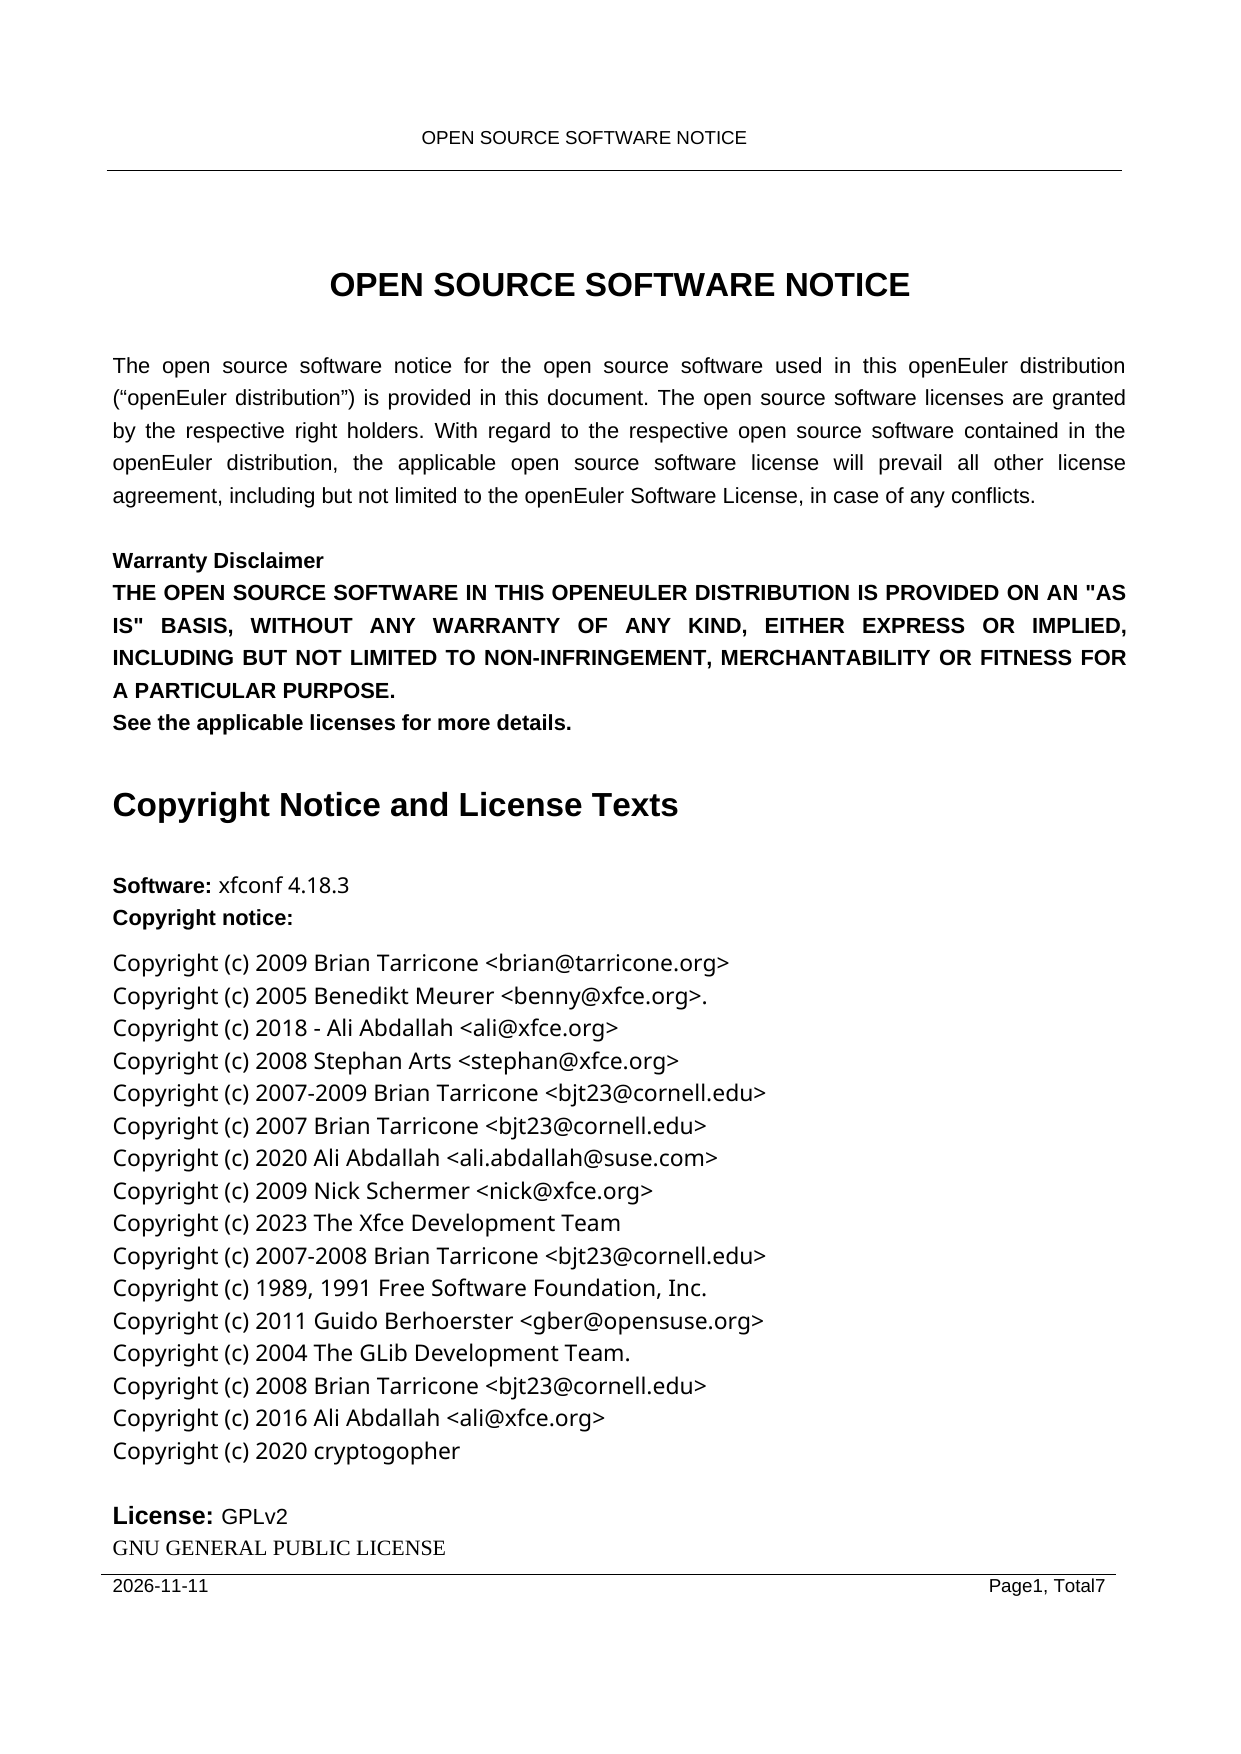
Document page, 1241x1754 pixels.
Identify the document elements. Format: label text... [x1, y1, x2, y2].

text License: GPLv2 [112, 1499, 1128, 1532]
text Warranty Disclaimer [112, 544, 1128, 576]
text OPEN SOURCE SOFTWARE NOTICE [112, 251, 1128, 316]
text Copyright notice: [112, 901, 1128, 934]
text THE OPEN SOURCE SOFTWARE IN THIS OPENEULER DISTRIBUTION IS PROVIDED ON AN "AS IS" BASIS, WITHOUT ANY WARRANTY OF ANY KIND, EITHER EXPRESS OR IMPLIED, INCLUDING BUT NOT LIMITED TO NON-INFRINGEMENT, MERCHANTABILITY OR FITNESS FOR A PARTICULAR PURPOSE. See the applicable licenses for more details. [112, 576, 1128, 739]
text Copyright (c) 2009 Brian Tarricone <brian@tarricone.org> Copyright (c) 2005 Benedikt Meurer <benny@xfce.org>. Copyright (c) 2018 - Ali Abdallah <ali@xfce.org> Copyright (c) 2008 Stephan Arts <stephan@xfce.org> Copyright (c) 2007-2009 Brian Tarricone <bjt23@cornell.edu> Copyright (c) 2007 Brian Tarricone <bjt23@cornell.edu> Copyright (c) 2020 Ali Abdallah <ali.abdallah@suse.com> Copyright (c) 2009 Nick Schermer <nick@xfce.org> Copyright (c) 2023 The Xfce Development Team Copyright (c) 2007-2008 Brian Tarricone <bjt23@cornell.edu> Copyright (c) 1989, 1991 Free Software Foundation, Inc. Copyright (c) 2011 Guido Berhoerster <gber@opensuse.org> Copyright (c) 2004 The GLib Development Team. Copyright (c) 2008 Brian Tarricone <bjt23@cornell.edu> Copyright (c) 2016 Ali Abdallah <ali@xfce.org> Copyright (c) 2020 cryptogopher [112, 947, 1128, 1499]
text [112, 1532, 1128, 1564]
text Copyright Notice and License Texts [112, 771, 1128, 836]
text The open source software notice for the open source software used in this openEuler distribution (“openEuler distribution”) is provided in this document. The open source software licenses are granted by the respective right holders. With regard to the respective open source software contained in the openEuler distribution, the applicable open source software license will prevail all other license agreement, including but not limited to the openEuler Software License, in case of any conflicts. [112, 349, 1128, 511]
title Software: xfconf 4.18.3 [112, 869, 1128, 901]
